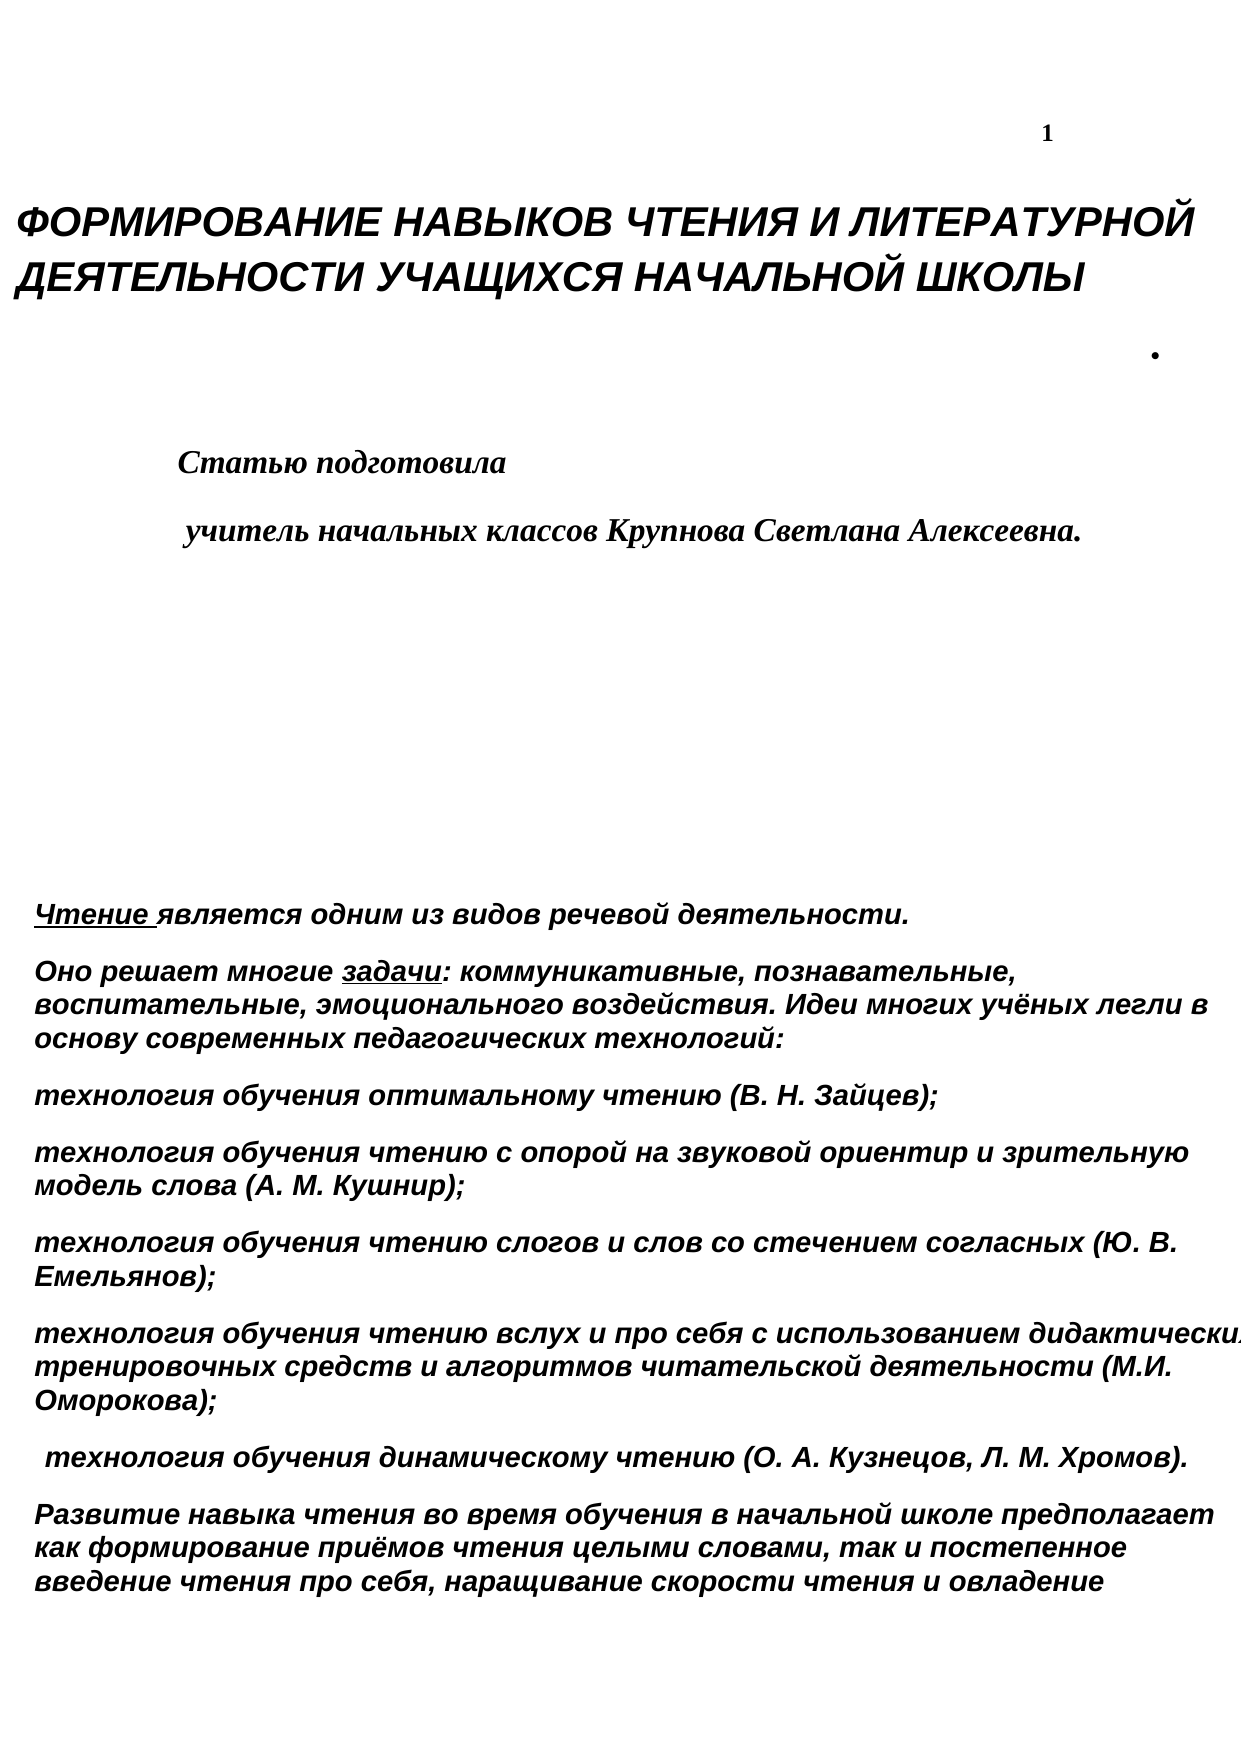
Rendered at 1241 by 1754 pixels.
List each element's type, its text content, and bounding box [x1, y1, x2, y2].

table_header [33, 880, 1240, 1599]
text Статью подготовила [177, 441, 1152, 480]
text учитель начальных классов Крупнова Светлана Алексеевна. [177, 509, 1152, 549]
text ﻿ 1 [177, 118, 1152, 147]
table_header ФОРМИРОВАНИЕ НАВЫКОВ ЧТЕНИЯ И ЛИТЕРАТУРНОЙ ДЕЯТЕЛЬНОСТИ УЧАЩИХСЯ НАЧАЛЬНОЙ ШКОЛЫ [16, 147, 1240, 305]
